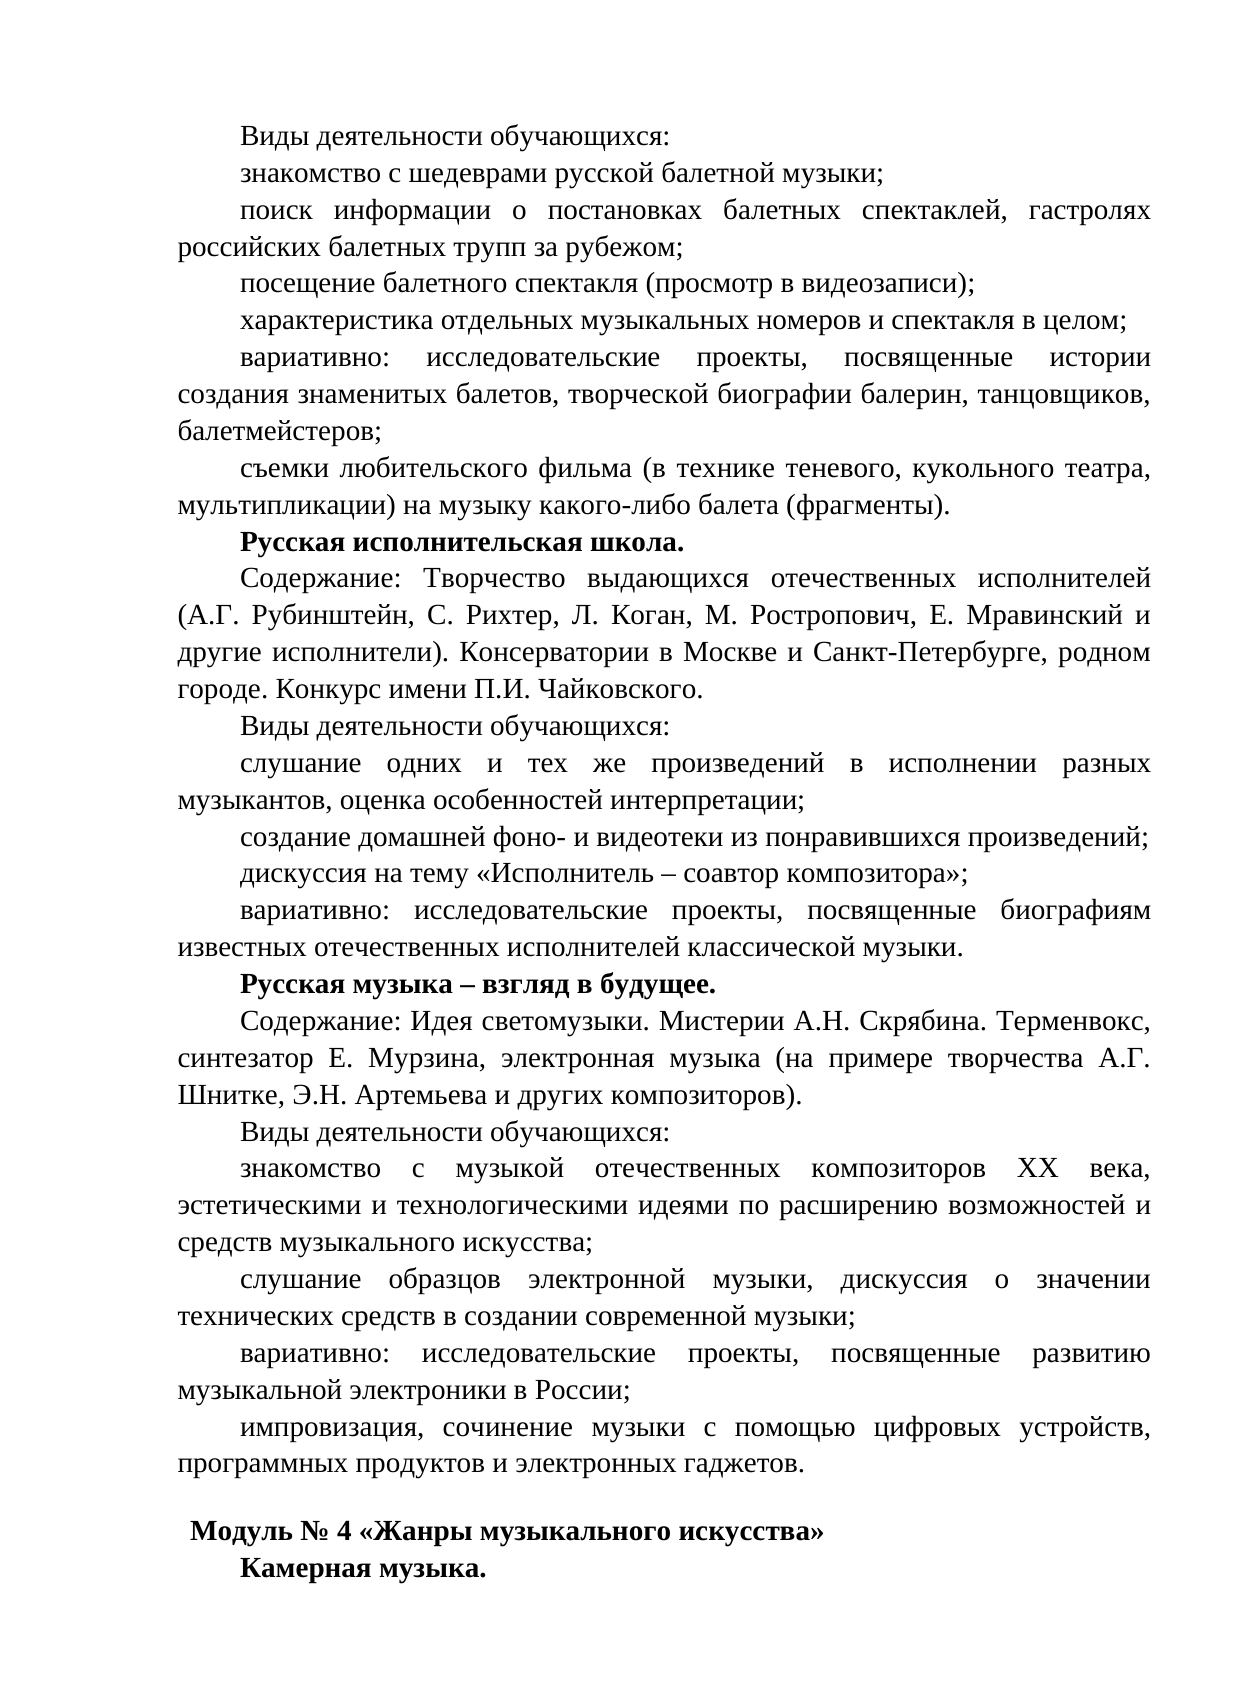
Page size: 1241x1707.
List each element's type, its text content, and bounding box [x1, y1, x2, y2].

text Модуль № 4 «Жанры музыкального искусства» [190, 1513, 1152, 1547]
text знакомство с музыкой отечественных композиторов XX века, эстетическими и технологическими идеями по расширению возможностей и средств музыкального искусства; [177, 1151, 1152, 1258]
text Виды деятельности обучающихся: [177, 708, 1152, 742]
text знакомство с шедеврами русской балетной музыки; [177, 155, 1152, 188]
text Содержание: Идея светомузыки. Мистерии А.Н. Скрябина. Терменвокс, синтезатор Е. Мурзина, электронная музыка (на примере творчества А.Г. Шнитке, Э.Н. Артемьева и других композиторов). [177, 1003, 1152, 1110]
text Виды деятельности обучающихся: [177, 118, 1152, 152]
text вариативно: исследовательские проекты, посвященные развитию музыкальной электроники в России; [177, 1335, 1152, 1405]
text слушание образцов электронной музыки, дискуссия о значении технических средств в создании современной музыки; [177, 1261, 1152, 1332]
text вариативно: исследовательские проекты, посвященные биографиям известных отечественных исполнителей классической музыки. [177, 892, 1152, 963]
text характеристика отдельных музыкальных номеров и спектакля в целом; [177, 302, 1152, 336]
text дискуссия на тему «Исполнитель – соавтор композитора»; [177, 856, 1152, 889]
text Русская исполнительская школа. [177, 524, 1152, 557]
text Виды деятельности обучающихся: [177, 1114, 1152, 1147]
text Содержание: Творчество выдающихся отечественных исполнителей (А.Г. Рубинштейн, С. Рихтер, Л. Коган, М. Ростропович, Е. Мравинский и другие исполнители). Консерватории в Москве и Санкт-Петербурге, родном городе. Конкурс имени П.И. Чайковского. [177, 561, 1152, 705]
text Русская музыка – взгляд в будущее. [177, 966, 1152, 1000]
text создание домашней фоно- и видеотеки из понравившихся произведений; [177, 819, 1152, 852]
text вариативно: исследовательские проекты, посвященные истории создания знаменитых балетов, творческой биографии балерин, танцовщиков, балетмейстеров; [177, 339, 1152, 447]
text слушание одних и тех же произведений в исполнении разных музыкантов, оценка особенностей интерпретации; [177, 745, 1152, 815]
text Камерная музыка. [177, 1550, 1152, 1584]
text съемки любительского фильма (в технике теневого, кукольного театра, мультипликации) на музыку какого-либо балета (фрагменты). [177, 450, 1152, 520]
text импровизация, сочинение музыки с помощью цифровых устройств, программных продуктов и электронных гаджетов. [177, 1409, 1152, 1479]
text поиск информации о постановках балетных спектаклей, гастролях российских балетных трупп за рубежом; [177, 192, 1152, 262]
text посещение балетного спектакля (просмотр в видеозаписи); [177, 266, 1152, 299]
